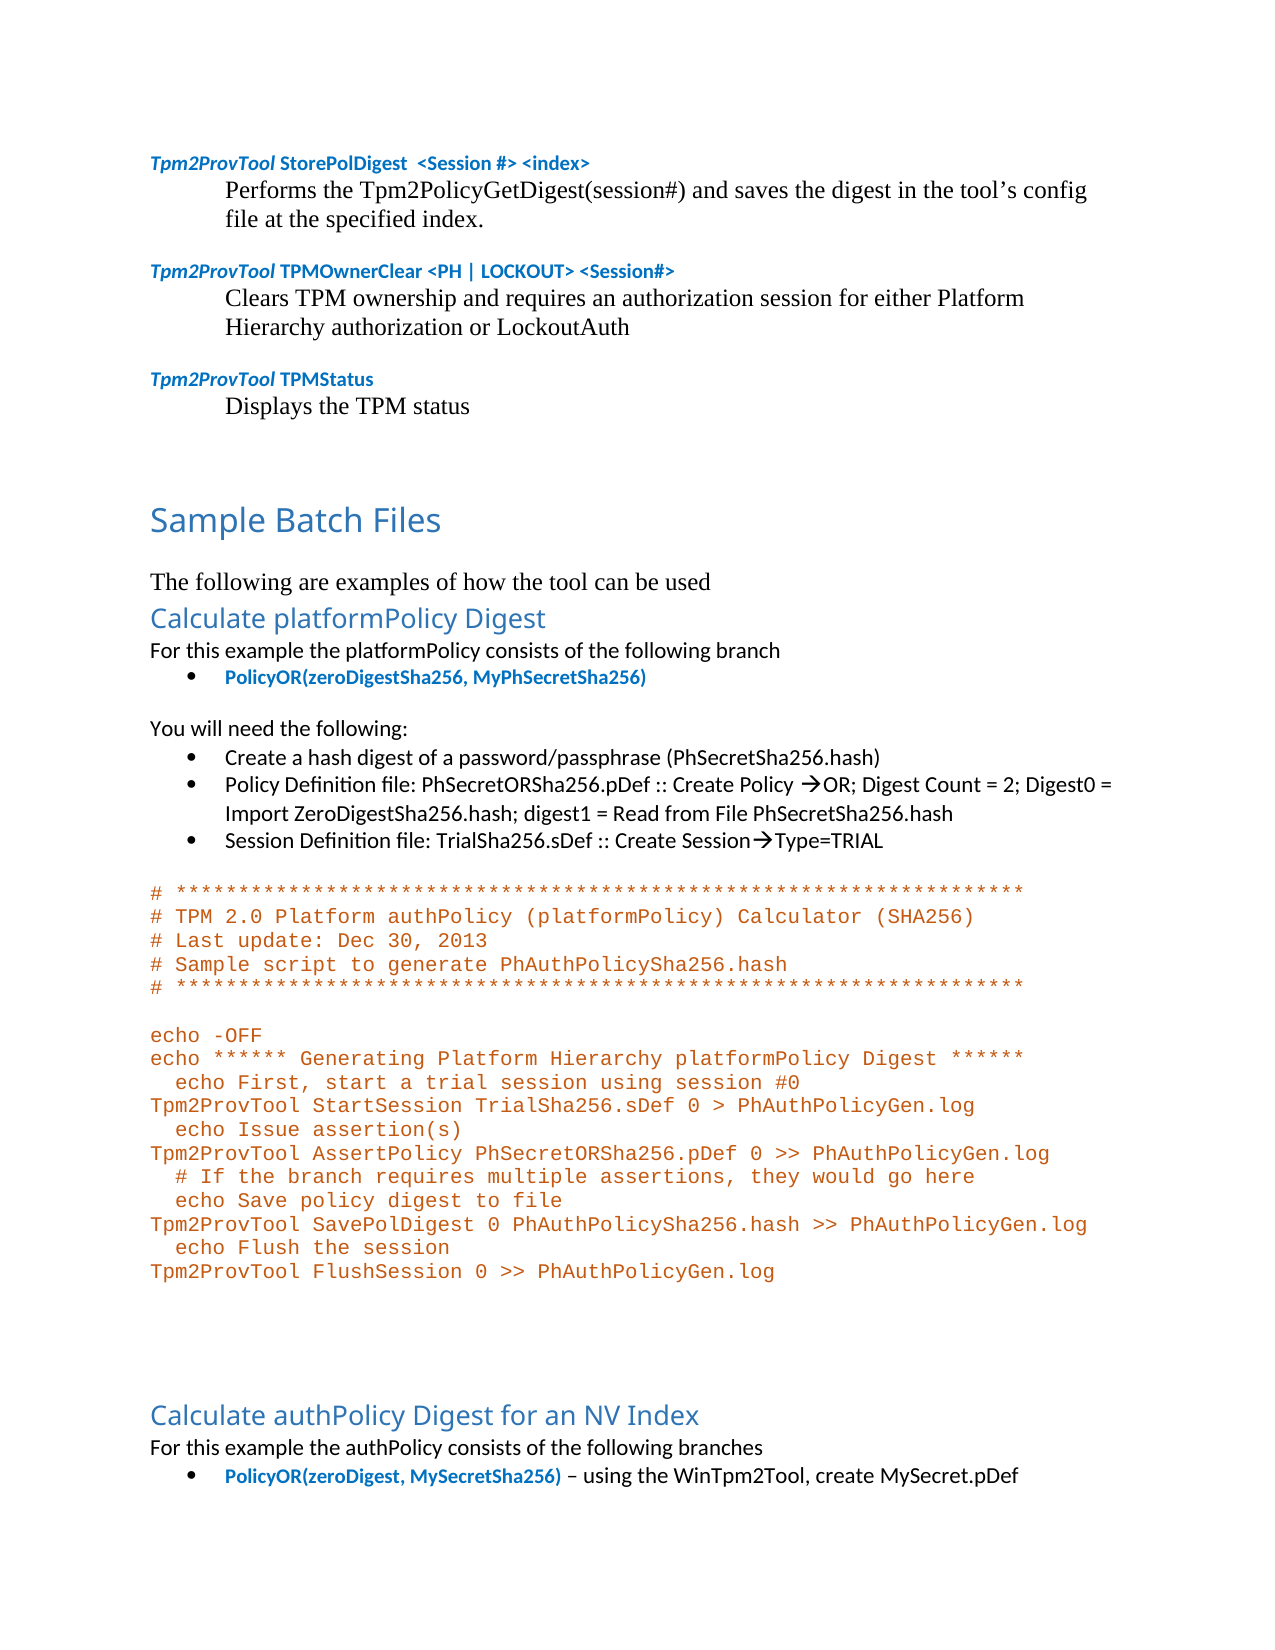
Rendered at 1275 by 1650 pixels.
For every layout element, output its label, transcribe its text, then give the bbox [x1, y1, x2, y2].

text You will need the following: [150, 714, 1125, 743]
text Tpm2ProvTool SavePolDigest 0 PhAuthPolicySha256.hash >> PhAuthPolicyGen.log [150, 1214, 1125, 1237]
subtitle Calculate authPolicy Digest for an NV Index [150, 1396, 1125, 1433]
text Tpm2ProvTool StorePolDigest <Session #> <index> Performs the Tpm2PolicyGetDigest(session#) and saves the digest in the tool’s config file at the specified index. [150, 150, 1125, 233]
text echo Save policy digest to file [150, 1190, 1125, 1214]
list Create a hash digest of a password/passphrase (PhSecretSha256.hash) [187, 743, 1125, 771]
text # If the branch requires multiple assertions, they would go here [150, 1166, 1125, 1190]
list PolicyOR(zeroDigestSha256, MyPhSecretSha256) [187, 664, 1125, 690]
text Tpm2ProvTool TPMOwnerClear <PH | LOCKOUT> <Session#> Clears TPM ownership and requires an authorization session for either Platform Hierarchy authorization or LockoutAuth [150, 258, 1125, 341]
text echo Flush the session [150, 1237, 1125, 1261]
text # ******************************************************************** [150, 977, 1125, 1001]
text # ******************************************************************** [150, 883, 1125, 906]
text The following are examples of how the tool can be used [150, 567, 1125, 596]
text echo Issue assertion(s) [150, 1119, 1125, 1143]
text echo First, start a trial session using session #0 [150, 1072, 1125, 1096]
text # TPM 2.0 Platform authPolicy (platformPolicy) Calculator (SHA256) [150, 906, 1125, 930]
list Session Definition file: TrialSha256.sDef :: Create SessionType=TRIAL [187, 827, 1125, 855]
text For this example the platformPolicy consists of the following branch [150, 637, 1125, 664]
text # Sample script to generate PhAuthPolicySha256.hash [150, 954, 1125, 977]
text Tpm2ProvTool AssertPolicy PhSecretORSha256.pDef 0 >> PhAuthPolicyGen.log [150, 1143, 1125, 1166]
text Tpm2ProvTool FlushSession 0 >> PhAuthPolicyGen.log [150, 1261, 1125, 1285]
subtitle Sample Batch Files [150, 496, 1125, 542]
text echo -OFF [150, 1024, 1125, 1048]
text # Last update: Dec 30, 2013 [150, 930, 1125, 954]
list Policy Definition file: PhSecretORSha256.pDef :: Create Policy OR; Digest Count = 2; Digest0 = Import ZeroDigestSha256.hash; digest1 = Read from File PhSecretSha256.hash [187, 771, 1125, 827]
list PolicyOR(zeroDigest, MySecretSha256) – using the WinTpm2Tool, create MySecret.pDef [187, 1461, 1125, 1489]
subtitle Calculate platformPolicy Digest [150, 600, 1125, 637]
text For this example the authPolicy consists of the following branches [150, 1433, 1125, 1461]
text Tpm2ProvTool StartSession TrialSha256.sDef 0 > PhAuthPolicyGen.log [150, 1096, 1125, 1119]
text Tpm2ProvTool TPMStatus Displays the TPM status [150, 366, 1125, 420]
text echo ****** Generating Platform Hierarchy platformPolicy Digest ****** [150, 1048, 1125, 1072]
